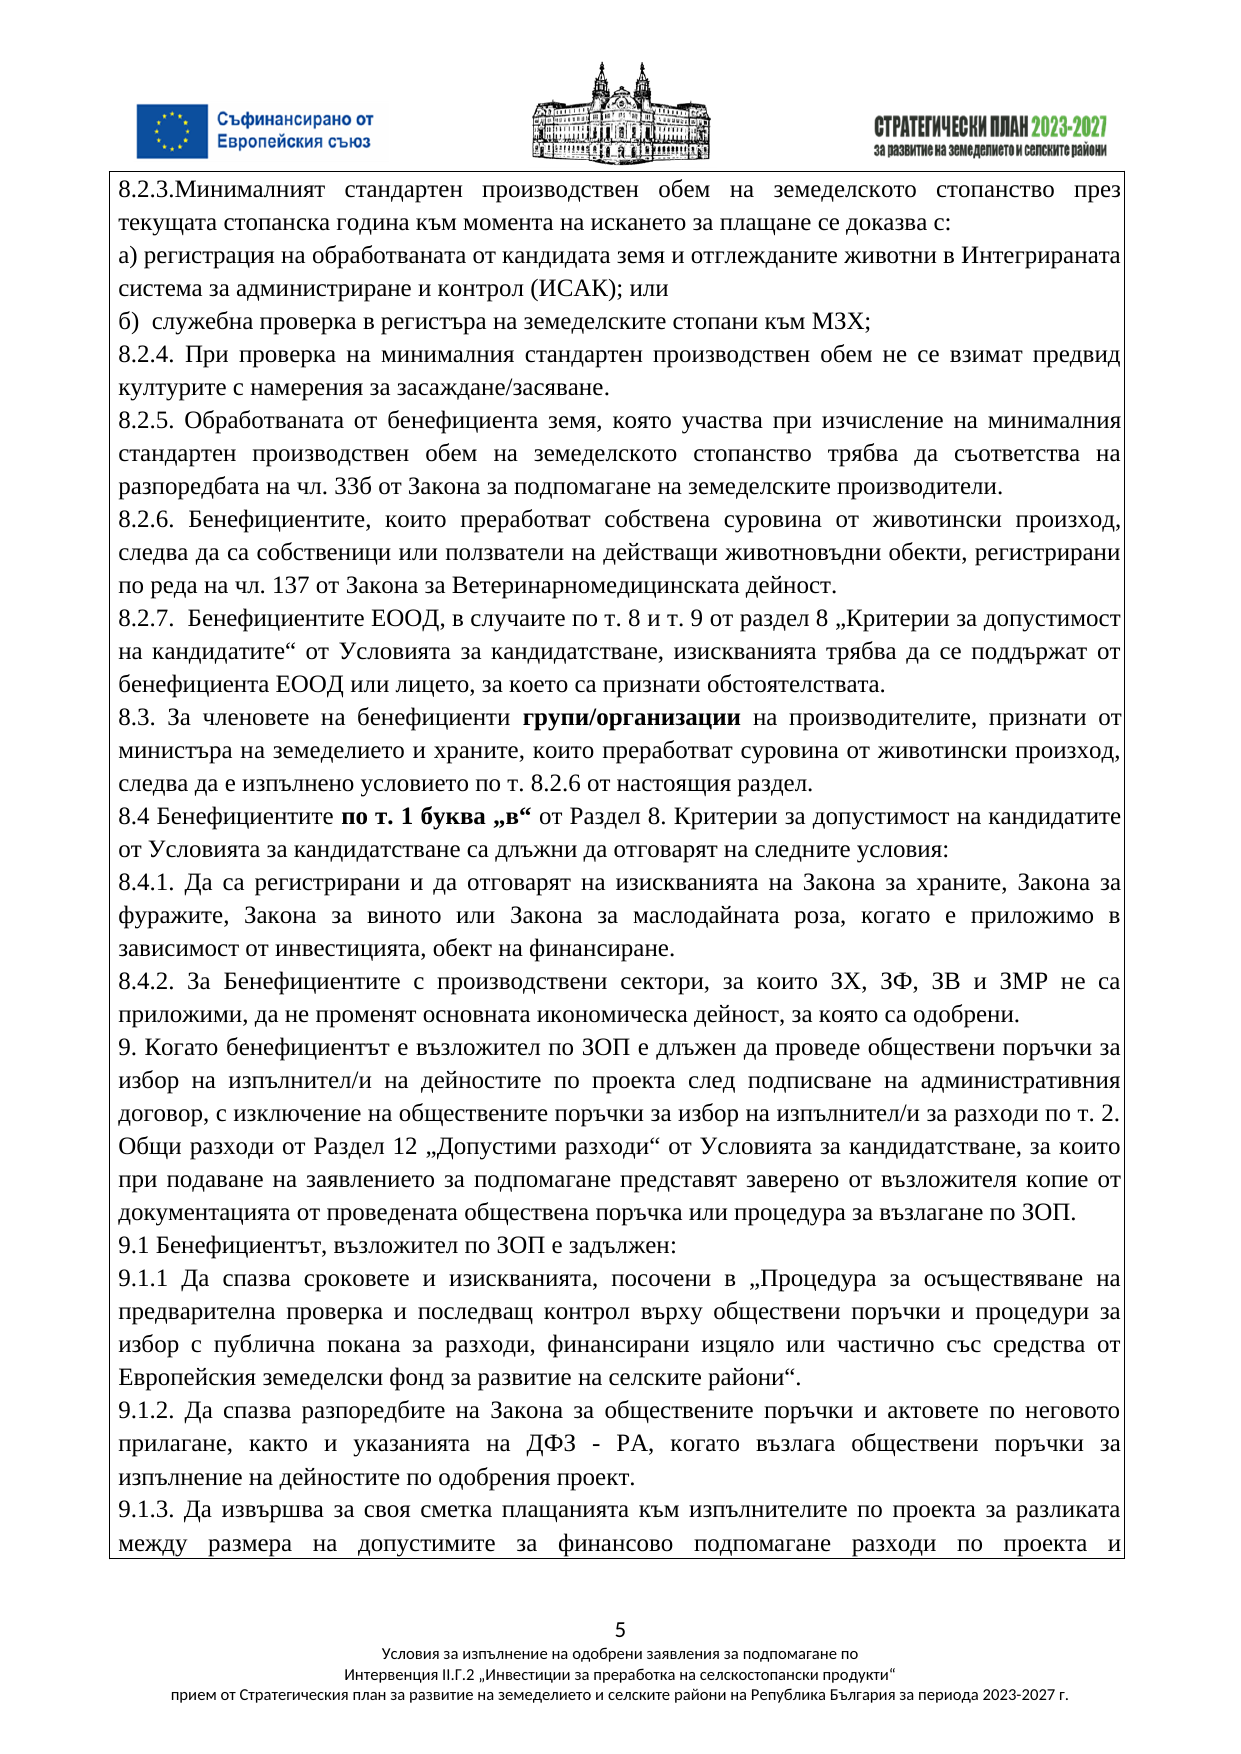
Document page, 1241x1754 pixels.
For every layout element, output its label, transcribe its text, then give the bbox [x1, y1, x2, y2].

text 8.2.6. Бенефициентите, които преработват собствена суровина от животински произход, следва да са собственици или ползватели на действащи животновъдни обекти, регистрирани по реда на чл. 137 от Закона за Ветеринарномедицинската дейност. [110, 501, 1124, 599]
text 8.2.3.Минималният стандартен производствен обем на земеделското стопанство през текущата стопанска година към момента на искането за плащане се доказва с: [110, 172, 1124, 236]
text 9. Когато бенефициентът е възложител по ЗОП е длъжен да проведе обществени поръчки за избор на изпълнител/и на дейностите по проекта след подписване на административния договор, с изключение на обществените поръчки за избор на изпълнител/и за разходи по т. 2. Общи разходи от Раздел 12 „Допустими разходи“ от Условията за кандидатстване, за които при подаване на заявлението за подпомагане представят заверено от възложителя копие от документацията от проведената обществена поръчка или процедура за възлагане по ЗОП. [110, 1029, 1124, 1226]
text 8.4.2. За Бенефициентите с производствени сектори, за които ЗХ, ЗФ, ЗВ и ЗМР не са приложими, да не променят основната икономическа дейност, за която са одобрени. [110, 963, 1124, 1028]
text а) регистрация на обработваната от кандидата земя и отглежданите животни в Интегрираната система за администриране и контрол (ИСАК); или [110, 237, 1124, 302]
picture [133, 59, 1107, 171]
text 8.2.7. Бенефициентите ЕООД, в случаите по т. 8 и т. 9 от раздел 8 „Критерии за допустимост на кандидатите“ от Условията за кандидатстване, изискванията трябва да се поддържат от бенефициента ЕООД или лицето, за което са признати обстоятелствата. [110, 600, 1124, 698]
text 8.2.5. Обработваната от бенефициента земя, която участва при изчисление на минималния стандартен производствен обем на земеделското стопанство трябва да съответства на разпоредбата на чл. 33б от Закона за подпомагане на земеделските производители. [110, 402, 1124, 500]
text 9.1.2. Да спазва разпоредбите на Закона за обществените поръчки и актовете по неговото прилагане, както и указанията на ДФЗ - РА, когато възлага обществени поръчки за изпълнение на дейностите по одобрения проект. [110, 1392, 1124, 1490]
text 9.1 Бенефициентът, възложител по ЗОП е задължен: [110, 1227, 1124, 1259]
text 9.1.1 Да спазва сроковете и изискванията, посочени в „Процедура за осъществяване на предварителна проверка и последващ контрол върху обществени поръчки и процедури за избор с публична покана за разходи, финансирани изцяло или частично със средства от Европейския земеделски фонд за развитие на селските райони“. [110, 1260, 1124, 1391]
text 8.4 Бенефициентите по т. 1 буква „в“ от Раздел 8. Критерии за допустимост на кандидатите от Условията за кандидатстване са длъжни да отговарят на следните условия: [110, 798, 1124, 863]
text 8.4.1. Да са регистрирани и да отговарят на изискванията на Закона за храните, Закона за фуражите, Закона за виното или Закона за маслодайната роза, когато е приложимо в зависимост от инвестицията, обект на финансиране. [110, 864, 1124, 962]
text 8.3. За членовете на бенефициенти групи/организации на производителите, признати от министъра на земеделието и храните, които преработват суровина от животински произход, следва да е изпълнено условието по т. 8.2.6 от настоящия раздел. [110, 699, 1124, 797]
text б) служебна проверка в регистъра на земеделските стопани към МЗХ; [110, 303, 1124, 334]
text 8.2.4. При проверка на минималния стандартен производствен обем не се взимат предвид културите с намерения за засаждане/засяване. [110, 336, 1124, 401]
